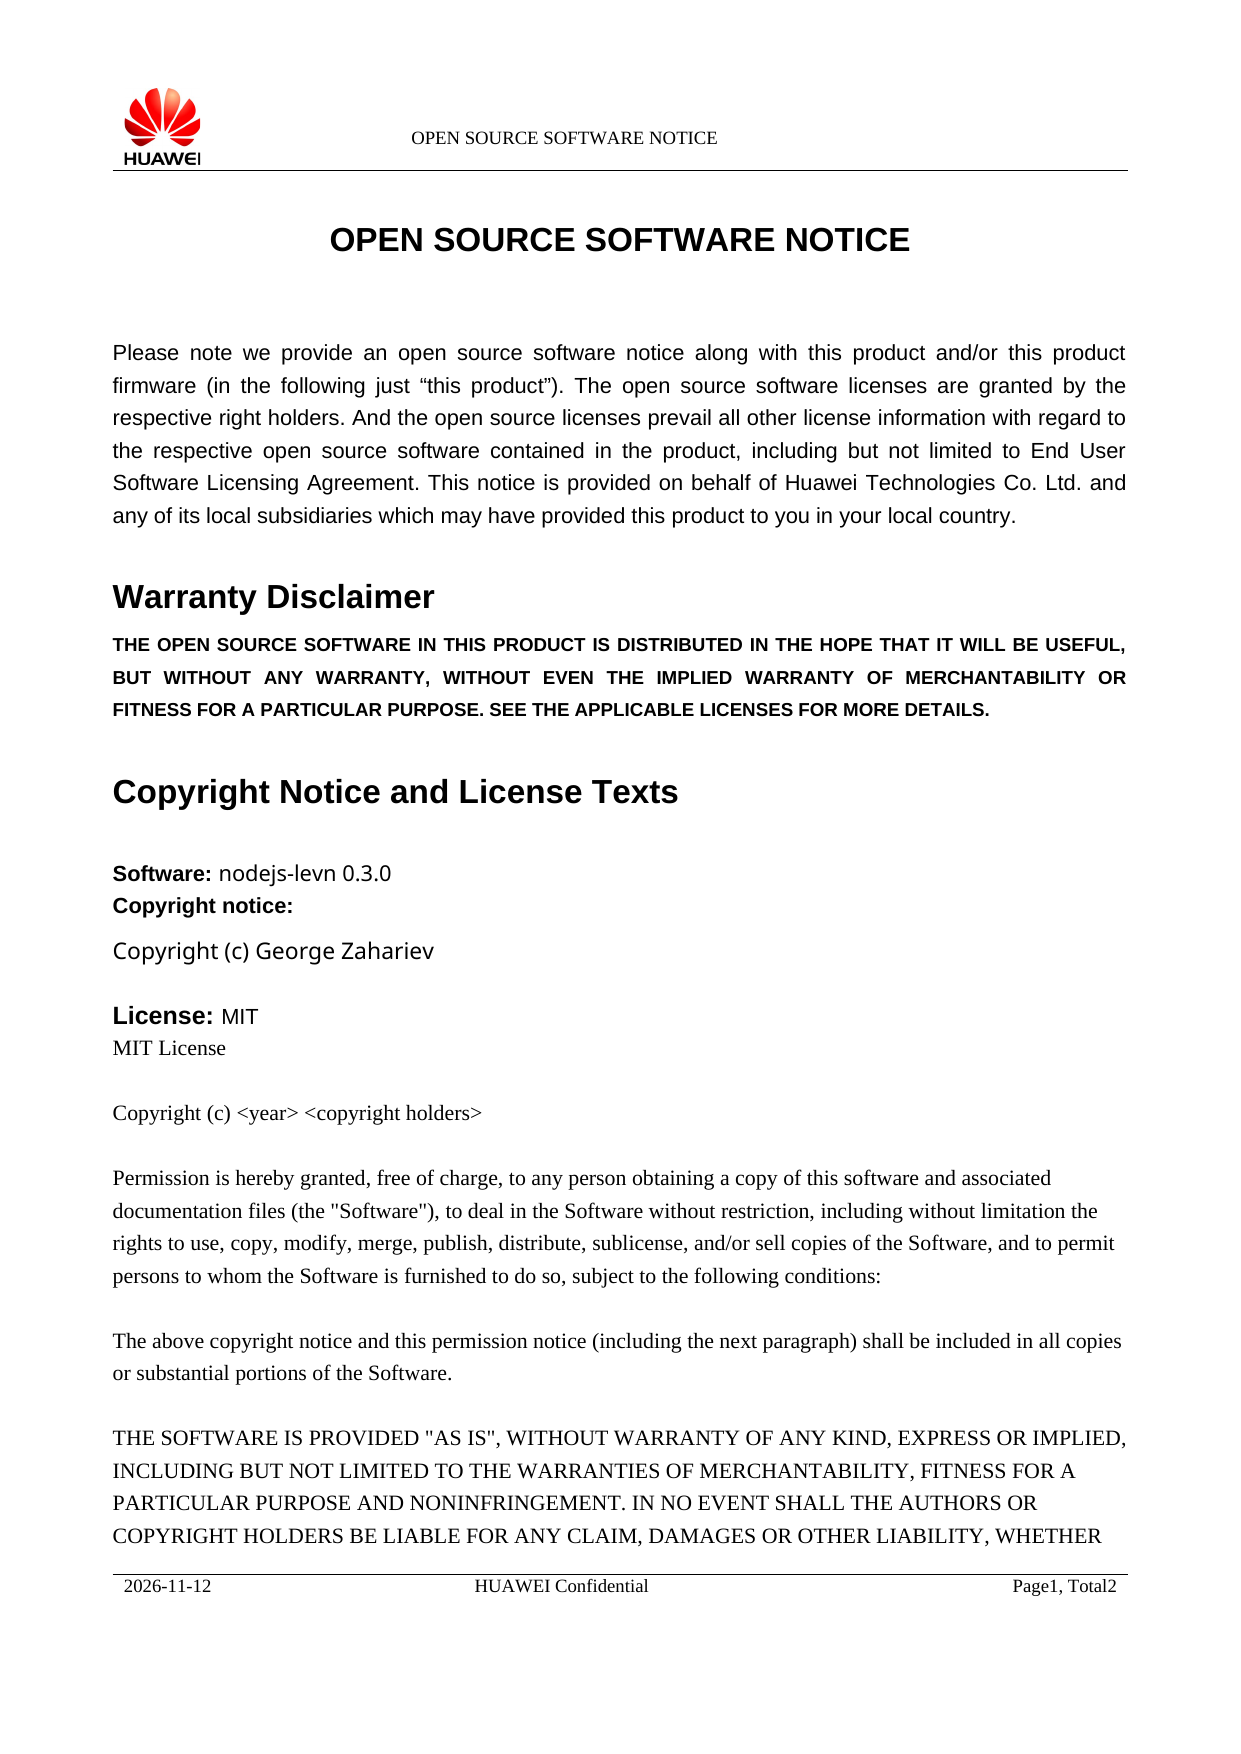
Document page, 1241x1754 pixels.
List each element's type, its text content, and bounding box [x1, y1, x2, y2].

text Please note we provide an open source software notice along with this product and/or this product firmware (in the following just “this product”). The open source software licenses are granted by the respective right holders. And the open source licenses prevail all other license information with regard to the respective open source software contained in the product, including but not limited to End User Software Licensing Agreement. This notice is provided on behalf of Huawei Technologies Co. Ltd. and any of its local subsidiaries which may have provided this product to you in your local country. [112, 336, 1128, 531]
title Software: nodejs-levn 0.3.0 [112, 856, 1128, 889]
picture [124, 88, 201, 165]
text OPEN SOURCE SOFTWARE NOTICE [112, 206, 1128, 271]
text Copyright (c) George Zahariev [112, 934, 1128, 999]
text Warranty Disclaimer [112, 564, 1128, 629]
text Copyright notice: [112, 889, 1128, 921]
text The open source software in this product is distributed in the hope that it will be useful, but WITHOUT ANY WARRANTY, without even the implied warranty of MERCHANTABILITY or FITNESS FOR A PARTICULAR PURPOSE. See the applicable licenses for more details. [112, 629, 1128, 726]
text Copyright Notice and License Texts [112, 759, 1128, 824]
text License: MIT [112, 999, 1128, 1031]
